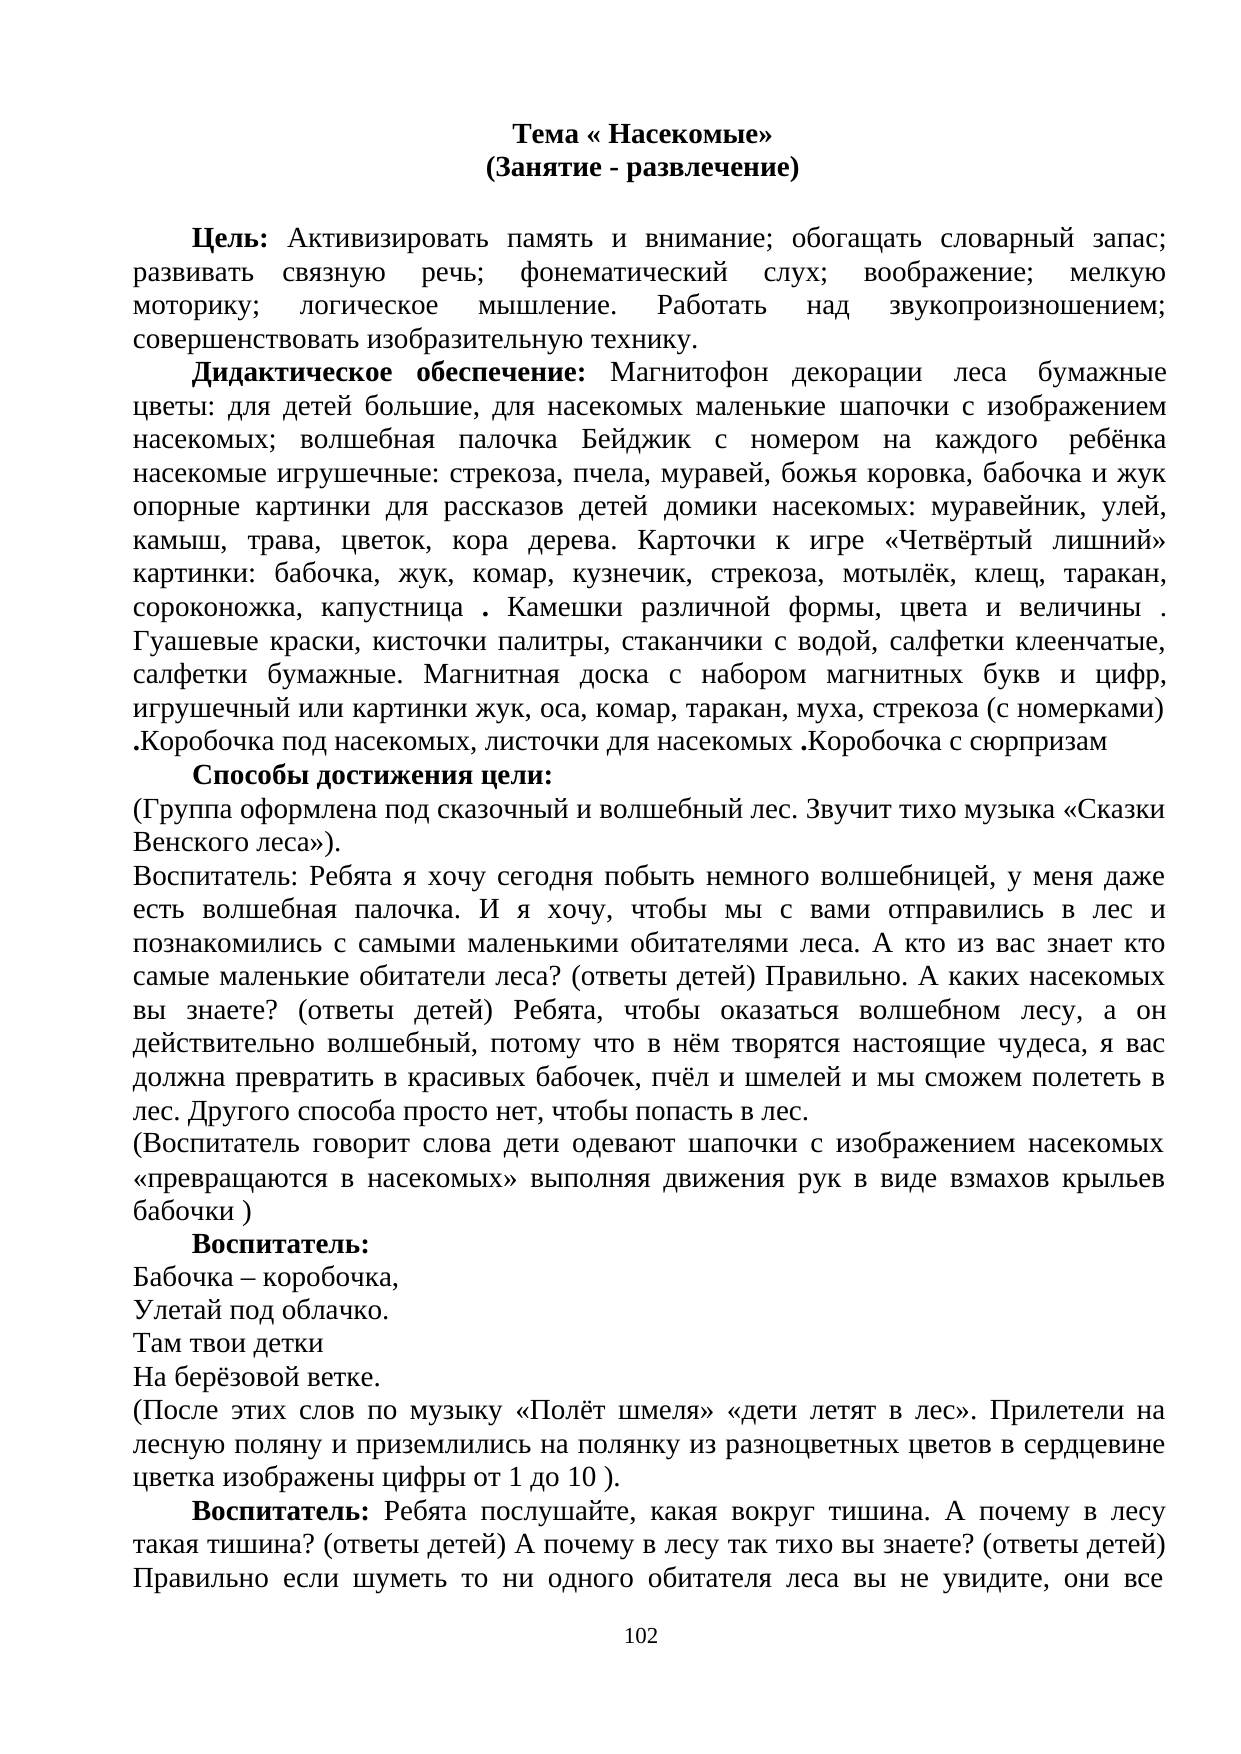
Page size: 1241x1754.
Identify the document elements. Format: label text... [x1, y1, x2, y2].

text (После этих слов по музыку «Полёт шмеля» «дети летят в лес». Прилетели на лесную поляну и приземлились на полянку из разноцветных цветов в сердцевине цветка изображены цифры от 1 до 10 ). [133, 1392, 1166, 1493]
text (Воспитатель говорит слова дети одевают шапочки с изображением насекомых [133, 1126, 1178, 1160]
text На берёзовой ветке. [133, 1359, 1178, 1392]
text (Группа оформлена под сказочный и волшебный лес. Звучит тихо музыка «Сказки Венского леса»). [133, 791, 1166, 858]
text Воспитатель: Ребята я хочу сегодня побыть немного волшебницей, у меня даже есть волшебная палочка. И я хочу, чтобы мы с вами отправились в лес и познакомились с самыми маленькими обитателями леса. А кто из вас знает кто самые маленькие обитатели леса? (ответы детей) Правильно. А каких насекомых вы знаете? (ответы детей) Ребята, чтобы оказаться волшебном лесу, а он действительно волшебный, потому что в нём творятся настоящие чудеса, я вас должна превратить в красивых бабочек, пчёл и шмелей и мы сможем полететь в лес. Другого способа просто нет, чтобы попасть в лес. [133, 858, 1167, 1126]
text Воспитатель: Бабочка – коробочка, Улетай под облачко. Там твои детки [133, 1227, 401, 1358]
text Дидактическое обеспечение: Магнитофон декорации леса бумажные цветы: для детей большие, для насекомых маленькие шапочки с изображением насекомых; волшебная палочка Бейджик с номером на каждого ребёнка насекомые игрушечные: стрекоза, пчела, муравей, божья коровка, бабочка и жук опорные картинки для рассказов детей домики насекомых: муравейник, улей, камыш, трава, цветок, кора дерева. Карточки к игре «Четвёртый лишний» картинки: бабочка, жук, комар, кузнечик, стрекоза, мотылёк, клещ, таракан, сороконожка, капустница . Камешки различной формы, цвета и величины . Гуашевые краски, кисточки палитры, стаканчики с водой, салфетки клеенчатые, салфетки бумажные. Магнитная доска с набором магнитных букв и цифр, игрушечный или картинки жук, оса, комар, таракан, муха, стрекоза (с номерками) [133, 354, 1167, 723]
text Цель: Активизировать память и внимание; обогащать словарный запас; развивать связную речь; фонематический слух; воображение; мелкую моторику; логическое мышление. Работать над звукопроизношением; совершенствовать изобразительную технику. [133, 220, 1166, 354]
subtitle Тема « Насекомые» (Занятие - развлечение) [485, 116, 799, 183]
text «превращаются в насекомых» выполняя движения рук в виде взмахов крыльев бабочки ) [133, 1160, 1166, 1227]
subtitle Способы достижения цели: [192, 757, 1178, 791]
text Воспитатель: Ребята послушайте, какая вокруг тишина. А почему в лесу такая тишина? (ответы детей) А почему в лесу так тихо вы знаете? (ответы детей) Правильно если шуметь то ни одного обитателя леса вы не увидите, они все [133, 1493, 1167, 1594]
text .Коробочка под насекомых, листочки для насекомых .Коробочка с сюрпризам [133, 723, 1178, 757]
